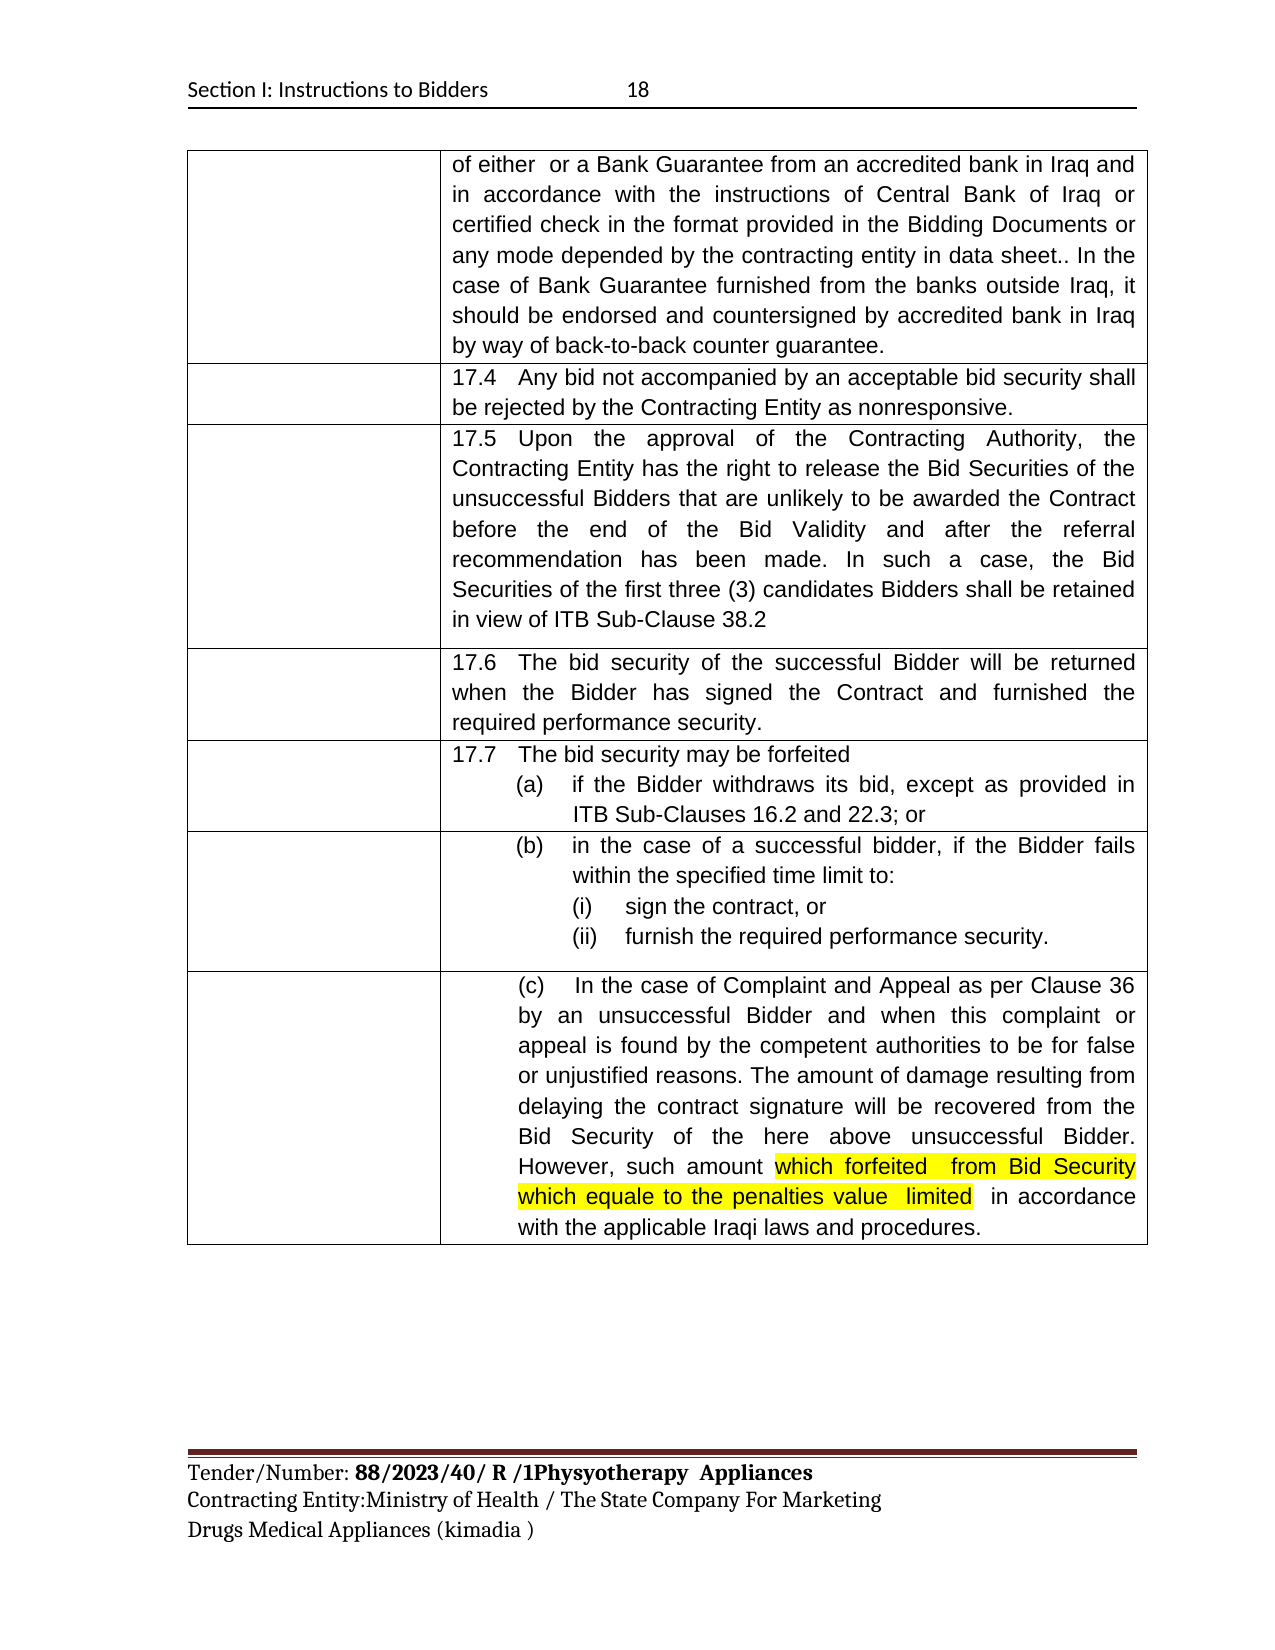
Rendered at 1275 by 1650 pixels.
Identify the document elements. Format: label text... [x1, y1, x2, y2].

table_cell (c) In the case of Complaint and Appeal as per Clause 36 by an unsuccessful Bidder and when this complaint or appeal is found by the competent authorities to be for false or unjustified reasons. The amount of damage resulting from delaying the contract signature will be recovered from the Bid Security of the here above unsuccessful Bidder. However, such amount which forfeited from Bid Security which equale to the penalties value limited in accordance with the applicable Iraqi laws and procedures. [441, 972, 1147, 1244]
table_cell [188, 364, 440, 424]
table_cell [441, 151, 1147, 362]
table_cell (b) in the case of a successful bidder, if the Bidder fails within the specified time limit to: (i) sign the contract, or (ii) furnish the required performance security. [441, 832, 1147, 971]
table_cell 17.5 Upon the approval of the Contracting Authority, the Contracting Entity has the right to release the Bid Securities of the unsuccessful Bidders that are unlikely to be awarded the Contract before the end of the Bid Validity and after the referral recommendation has been made. In such a case, the Bid Securities of the first three (3) candidates Bidders shall be retained in view of ITB Sub-Clause 38.2 [441, 425, 1147, 648]
table_cell [188, 972, 440, 1244]
table_cell 17.4 Any bid not accompanied by an acceptable bid security shall be rejected by the Contracting Entity as nonresponsive. [441, 364, 1147, 424]
table_cell 17.7 The bid security may be forfeited (a) if the Bidder withdraws its bid, except as provided in ITB Sub-Clauses 16.2 and 22.3; or [441, 741, 1147, 831]
table_cell 17.6 The bid security of the successful Bidder will be returned when the Bidder has signed the Contract and furnished the required performance security. [441, 649, 1147, 739]
table_cell [188, 649, 440, 739]
table_cell [188, 425, 440, 648]
table_cell [188, 741, 440, 831]
table_cell [188, 832, 440, 971]
table_cell [188, 151, 440, 362]
